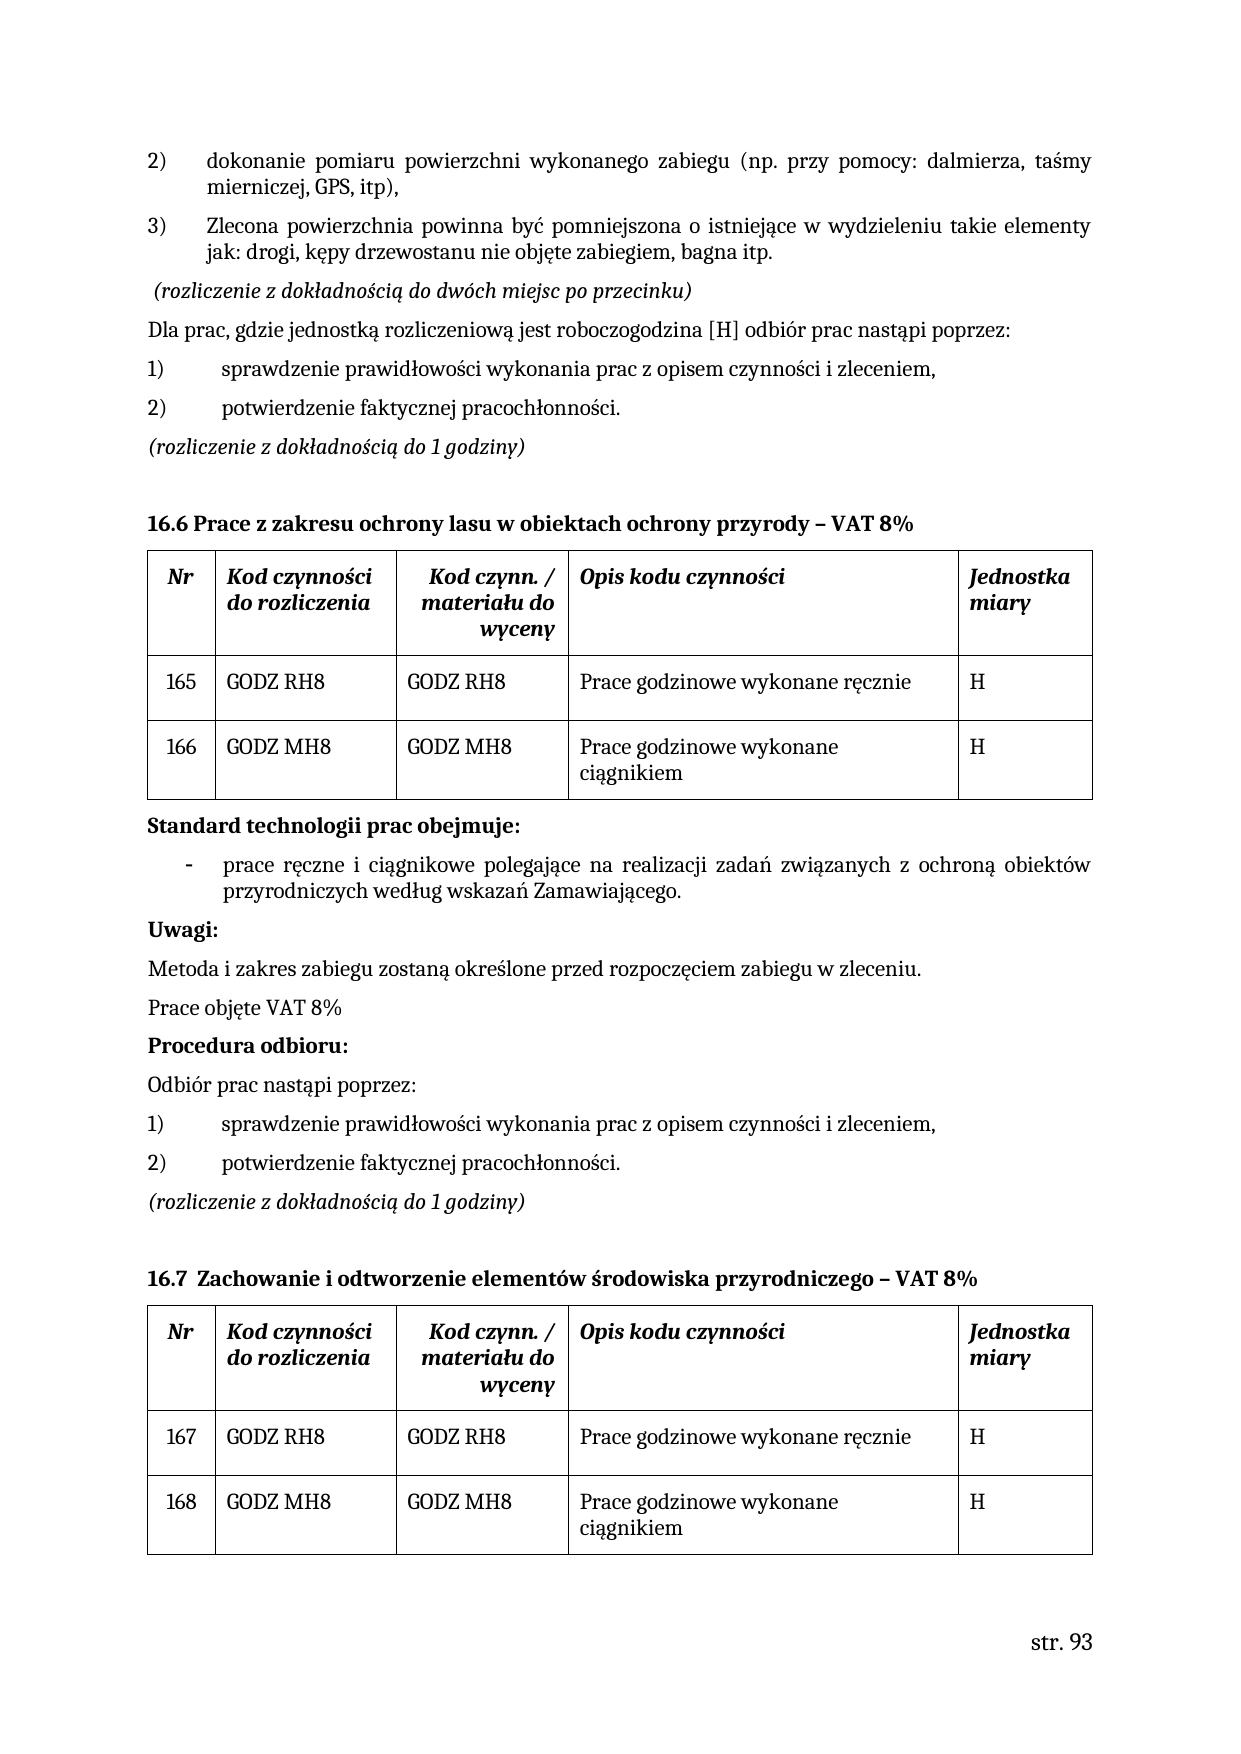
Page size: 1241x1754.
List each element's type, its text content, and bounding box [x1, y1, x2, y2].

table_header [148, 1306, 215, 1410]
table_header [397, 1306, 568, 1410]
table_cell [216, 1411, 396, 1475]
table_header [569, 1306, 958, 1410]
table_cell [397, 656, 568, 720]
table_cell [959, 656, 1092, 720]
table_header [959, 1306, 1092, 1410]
text 16.6 Prace z zakresu ochrony lasu w obiektach ochrony przyrody – VAT 8% [148, 511, 1093, 537]
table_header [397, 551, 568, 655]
text Procedura odbioru: [148, 1033, 1093, 1059]
text (rozliczenie z dokładnością do 1 godziny) [148, 1188, 1093, 1215]
text Odbiór prac nastąpi poprzez: [148, 1072, 1093, 1098]
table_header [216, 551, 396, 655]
text Prace objęte VAT 8% [148, 994, 1093, 1021]
list dokonanie pomiaru powierzchni wykonanego zabiegu (np. przy pomocy: dalmierza, taśmy mierniczej, GPS, itp), [148, 148, 1093, 200]
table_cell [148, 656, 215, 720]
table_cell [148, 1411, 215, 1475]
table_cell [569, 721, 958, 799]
text (rozliczenie z dokładnością do dwóch miejsc po przecinku) [148, 278, 1093, 304]
text 2) potwierdzenie faktycznej pracochłonności. [148, 394, 1093, 421]
text 2) potwierdzenie faktycznej pracochłonności. [148, 1150, 1093, 1176]
text Metoda i zakres zabiegu zostaną określone przed rozpoczęciem zabiegu w zleceniu. [148, 955, 1093, 982]
text Dla prac, gdzie jednostką rozliczeniową jest roboczogodzina [H] odbiór prac nastąpi poprzez: [148, 317, 1093, 343]
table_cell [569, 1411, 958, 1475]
list Zlecona powierzchnia powinna być pomniejszona o istniejące w wydzieleniu takie elementy jak: drogi, kępy drzewostanu nie objęte zabiegiem, bagna itp. [148, 213, 1093, 266]
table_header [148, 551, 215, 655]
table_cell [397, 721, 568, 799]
text 1) sprawdzenie prawidłowości wykonania prac z opisem czynności i zleceniem, [148, 1111, 1093, 1137]
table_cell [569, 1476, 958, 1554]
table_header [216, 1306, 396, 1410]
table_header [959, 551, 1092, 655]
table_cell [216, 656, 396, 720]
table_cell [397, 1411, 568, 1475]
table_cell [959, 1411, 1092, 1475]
text 1) sprawdzenie prawidłowości wykonania prac z opisem czynności i zleceniem, [148, 356, 1093, 382]
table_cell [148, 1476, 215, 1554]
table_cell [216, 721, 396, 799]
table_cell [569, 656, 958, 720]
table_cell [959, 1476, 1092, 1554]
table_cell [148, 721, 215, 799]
list prace ręczne i ciągnikowe polegające na realizacji zadań związanych z ochroną obiektów przyrodniczych według wskazań Zamawiającego. [185, 851, 1093, 904]
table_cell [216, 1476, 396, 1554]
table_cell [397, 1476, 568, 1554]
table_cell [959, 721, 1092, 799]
text Standard technologii prac obejmuje: [148, 812, 1093, 839]
text (rozliczenie z dokładnością do 1 godziny) [148, 433, 1093, 460]
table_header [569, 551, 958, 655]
text Uwagi: [148, 917, 1093, 943]
text 16.7 Zachowanie i odtworzenie elementów środowiska przyrodniczego – VAT 8% [148, 1266, 1093, 1293]
